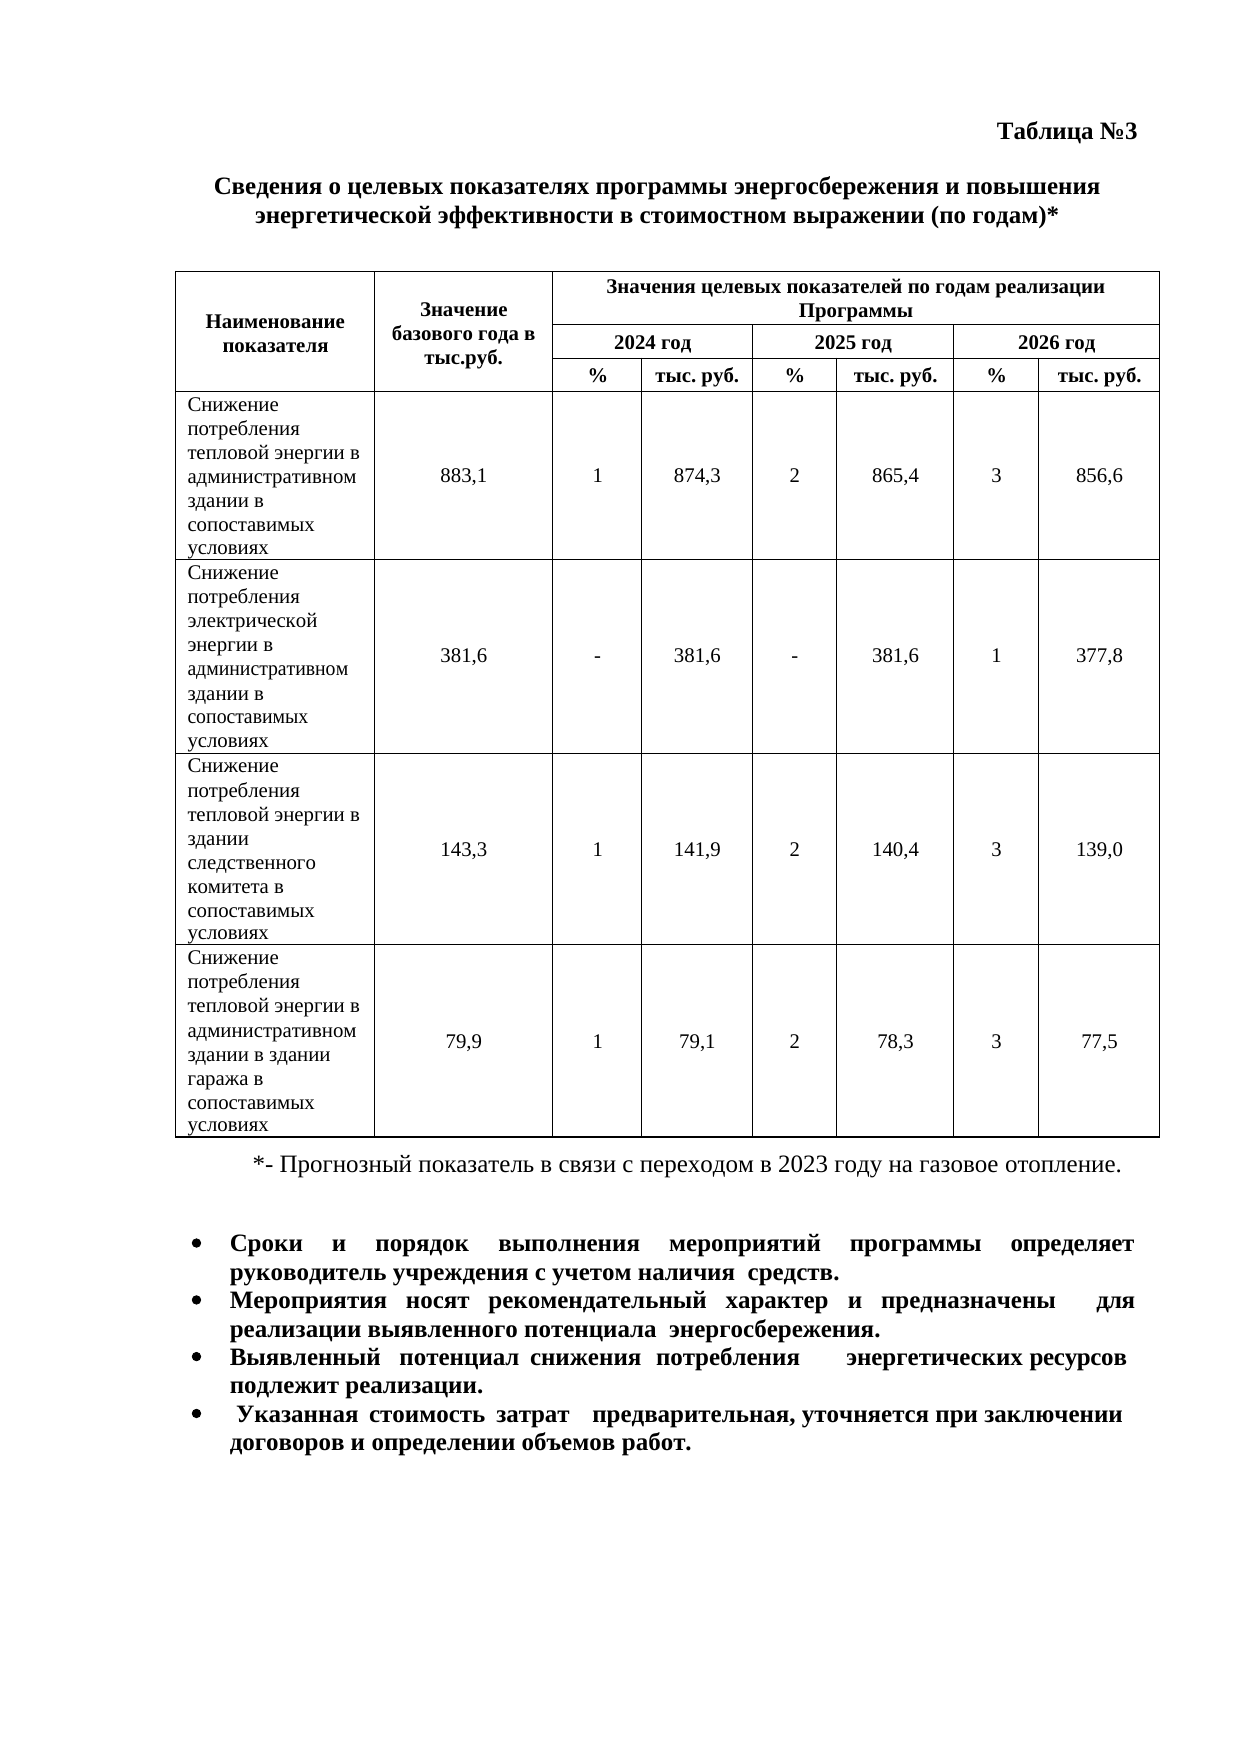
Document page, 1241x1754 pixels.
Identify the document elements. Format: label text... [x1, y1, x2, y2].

table_cell тыс. руб. [837, 359, 953, 391]
table_cell % [954, 359, 1038, 391]
table_cell 883,1 [375, 392, 552, 559]
table_cell Снижение потребления тепловой энергии в административном здании в здании гаража в сопоставимых условиях [176, 945, 374, 1136]
table_header Значения целевых показателей по годам реализации Программы [553, 272, 1159, 324]
table_cell 3 [954, 945, 1038, 1136]
list Указанная стоимость затрат предварительная, уточняется при заключении договоров и определении объемов работ. [192, 1400, 1137, 1456]
table_cell 2 [753, 945, 836, 1136]
text Сведения о целевых показателях программы энергосбережения и повышения энергетической эффективности в стоимостном выражении (по годам)* [213, 171, 1102, 229]
table_cell % [553, 359, 641, 391]
table_cell 856,6 [1039, 392, 1159, 559]
text Таблица №3 [160, 116, 1137, 145]
list Мероприятия носят рекомендательный характер и предназначены для реализации выявленного потенциала энергосбережения. [192, 1286, 1137, 1342]
table_cell 381,6 [837, 560, 953, 752]
table_cell 381,6 [642, 560, 752, 752]
list Выявленный потенциал снижения потребления энергетических ресурсов подлежит реализации. [192, 1343, 1137, 1399]
table_header Значение базового года в тыс.руб. [375, 272, 552, 391]
table_cell Снижение потребления тепловой энергии в административном здании в сопоставимых условиях [176, 392, 374, 559]
table_cell Снижение потребления электрической энергии в административном здании в сопоставимых условиях [176, 560, 374, 752]
table_cell % [753, 359, 836, 391]
table_cell тыс. руб. [1039, 359, 1159, 391]
table_cell 77,5 [1039, 945, 1159, 1136]
table_cell - [553, 560, 641, 752]
table_cell 1 [954, 560, 1038, 752]
table_cell тыс. руб. [642, 359, 752, 391]
table_cell Снижение потребления тепловой энергии в здании следственного комитета в сопоставимых условиях [176, 754, 374, 944]
table_cell 377,8 [1039, 560, 1159, 752]
table_cell 78,3 [837, 945, 953, 1136]
table_cell 139,0 [1039, 754, 1159, 944]
table_cell 865,4 [837, 392, 953, 559]
table_cell 2026 год [954, 325, 1159, 358]
table_cell 874,3 [642, 392, 752, 559]
table_cell 1 [553, 392, 641, 559]
table_cell 1 [553, 945, 641, 1136]
table_cell 143,3 [375, 754, 552, 944]
table_cell - [753, 560, 836, 752]
table_cell 3 [954, 392, 1038, 559]
table_cell 2 [753, 754, 836, 944]
table_cell 79,1 [642, 945, 752, 1136]
table_cell 2 [753, 392, 836, 559]
table_cell 141,9 [642, 754, 752, 944]
table_cell 3 [954, 754, 1038, 944]
table_cell 140,4 [837, 754, 953, 944]
list Сроки и порядок выполнения мероприятий программы определяет руководитель учреждения с учетом наличия средств. [192, 1229, 1137, 1286]
table_cell 79,9 [375, 945, 552, 1136]
table_cell 381,6 [375, 560, 552, 752]
table_header Наименование показателя [176, 272, 374, 391]
table_cell 2025 год [753, 325, 953, 358]
table_cell 1 [553, 754, 641, 944]
table_cell 2024 год [553, 325, 752, 358]
text *- Прогнозный показатель в связи с переходом в 2023 году на газовое отопление. [252, 1149, 1178, 1178]
